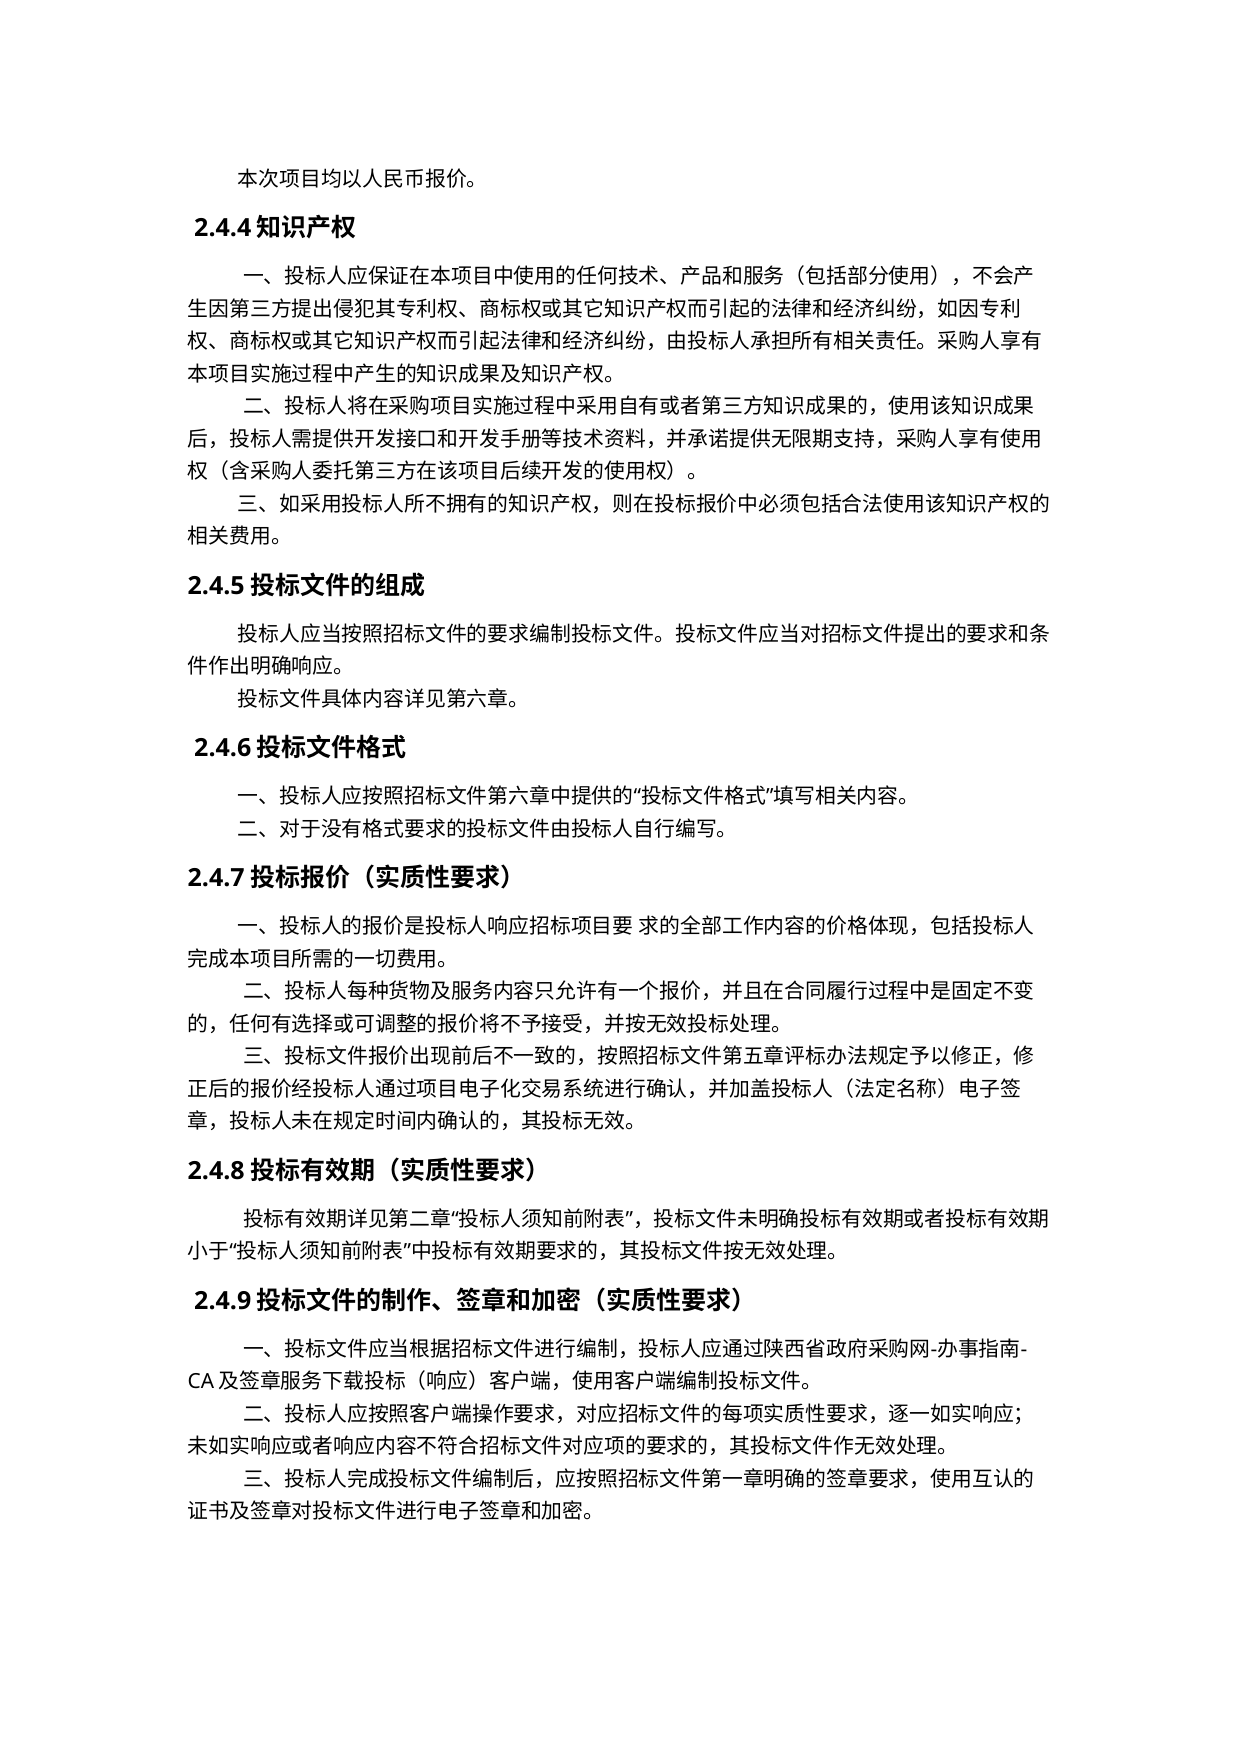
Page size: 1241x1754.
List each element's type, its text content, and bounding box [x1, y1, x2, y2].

text 二、对于没有格式要求的投标文件由投标人自行编写。 [187, 812, 1053, 844]
text 二、投标人每种货物及服务内容只允许有一个报价，并且在合同履行过程中是固定不变的，任何有选择或可调整的报价将不予接受，并按无效投标处理。 [187, 974, 1053, 1039]
text 2.4.7投标报价（实质性要求） [187, 844, 1053, 909]
text 一、投标文件应当根据招标文件进行编制，投标人应通过陕西省政府采购网-办事指南-CA及签章服务下载投标（响应）客户端，使用客户端编制投标文件。 [187, 1332, 1053, 1397]
text 三、投标人完成投标文件编制后，应按照招标文件第一章明确的签章要求，使用互认的证书及签章对投标文件进行电子签章和加密。 [187, 1462, 1053, 1527]
text 一、投标人应保证在本项目中使用的任何技术、产品和服务（包括部分使用），不会产生因第三方提出侵犯其专利权、商标权或其它知识产权而引起的法律和经济纠纷，如因专利权、商标权或其它知识产权而引起法律和经济纠纷，由投标人承担所有相关责任。采购人享有本项目实施过程中产生的知识成果及知识产权。 [187, 259, 1053, 389]
text 2.4.4知识产权 [187, 194, 1053, 259]
text 投标有效期详见第二章“投标人须知前附表”，投标文件未明确投标有效期或者投标有效期小于“投标人须知前附表”中投标有效期要求的，其投标文件按无效处理。 [187, 1202, 1053, 1267]
text 2.4.6投标文件格式 [187, 714, 1053, 779]
text 2.4.9投标文件的制作、签章和加密（实质性要求） [187, 1267, 1053, 1332]
text 二、投标人将在采购项目实施过程中采用自有或者第三方知识成果的，使用该知识成果后，投标人需提供开发接口和开发手册等技术资料，并承诺提供无限期支持，采购人享有使用权（含采购人委托第三方在该项目后续开发的使用权）。 [187, 389, 1053, 487]
text 一、投标人的报价是投标人响应招标项目要 求的全部工作内容的价格体现，包括投标人完成本项目所需的一切费用。 [187, 909, 1053, 974]
text 三、如采用投标人所不拥有的知识产权，则在投标报价中必须包括合法使用该知识产权的相关费用。 [187, 487, 1053, 552]
text 三、投标文件报价出现前后不一致的，按照招标文件第五章评标办法规定予以修正，修正后的报价经投标人通过项目电子化交易系统进行确认，并加盖投标人（法定名称）电子签章，投标人未在规定时间内确认的，其投标无效。 [187, 1039, 1053, 1137]
text 本次项目均以人民币报价。 [187, 162, 1053, 194]
text 2.4.5投标文件的组成 [187, 552, 1053, 617]
text 二、投标人应按照客户端操作要求，对应招标文件的每项实质性要求，逐一如实响应；未如实响应或者响应内容不符合招标文件对应项的要求的，其投标文件作无效处理。 [187, 1397, 1053, 1462]
text 2.4.8投标有效期（实质性要求） [187, 1137, 1053, 1202]
text 投标文件具体内容详见第六章。 [187, 682, 1053, 714]
text 一、投标人应按照招标文件第六章中提供的“投标文件格式”填写相关内容。 [187, 779, 1053, 812]
text 投标人应当按照招标文件的要求编制投标文件。投标文件应当对招标文件提出的要求和条件作出明确响应。 [187, 617, 1053, 682]
